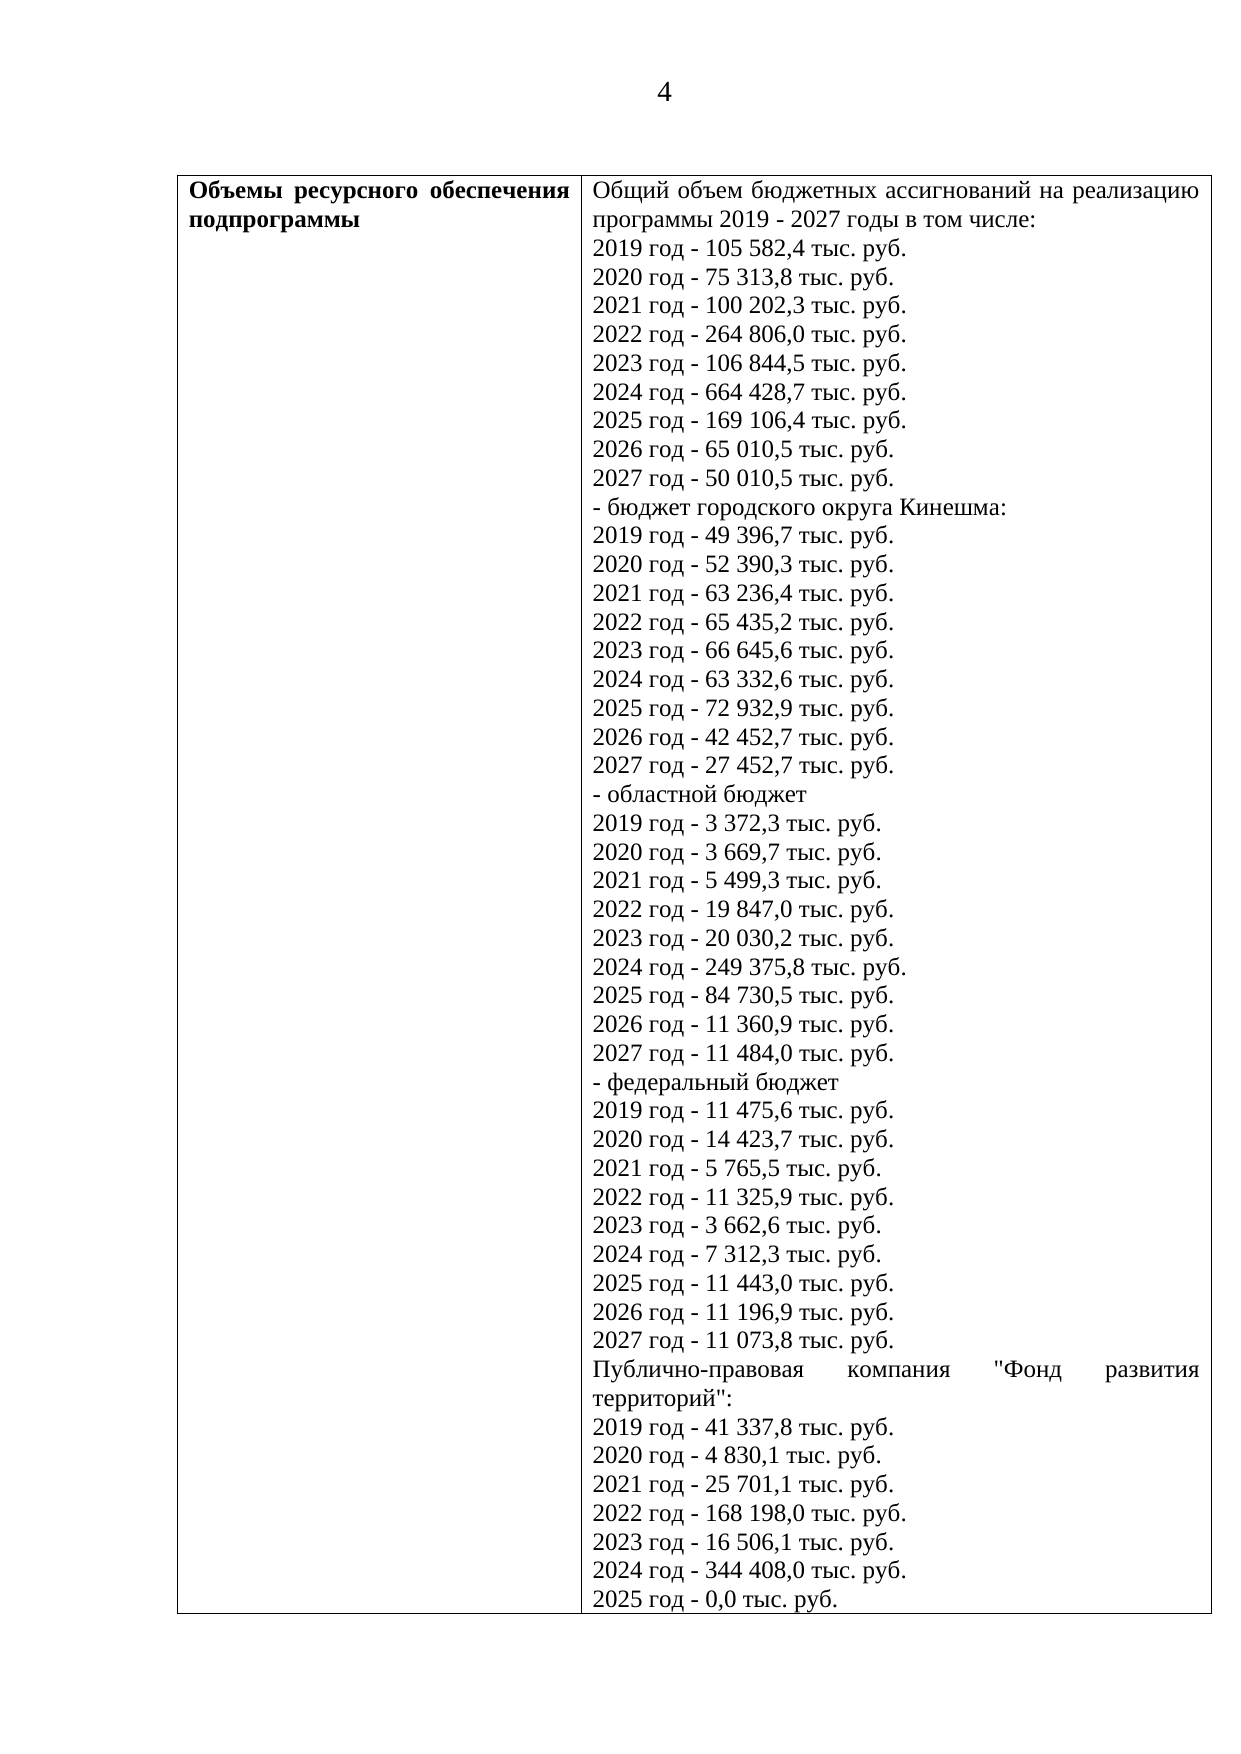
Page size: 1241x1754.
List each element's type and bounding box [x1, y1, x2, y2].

table_header [582, 176, 1211, 1613]
table_header [178, 176, 581, 1613]
